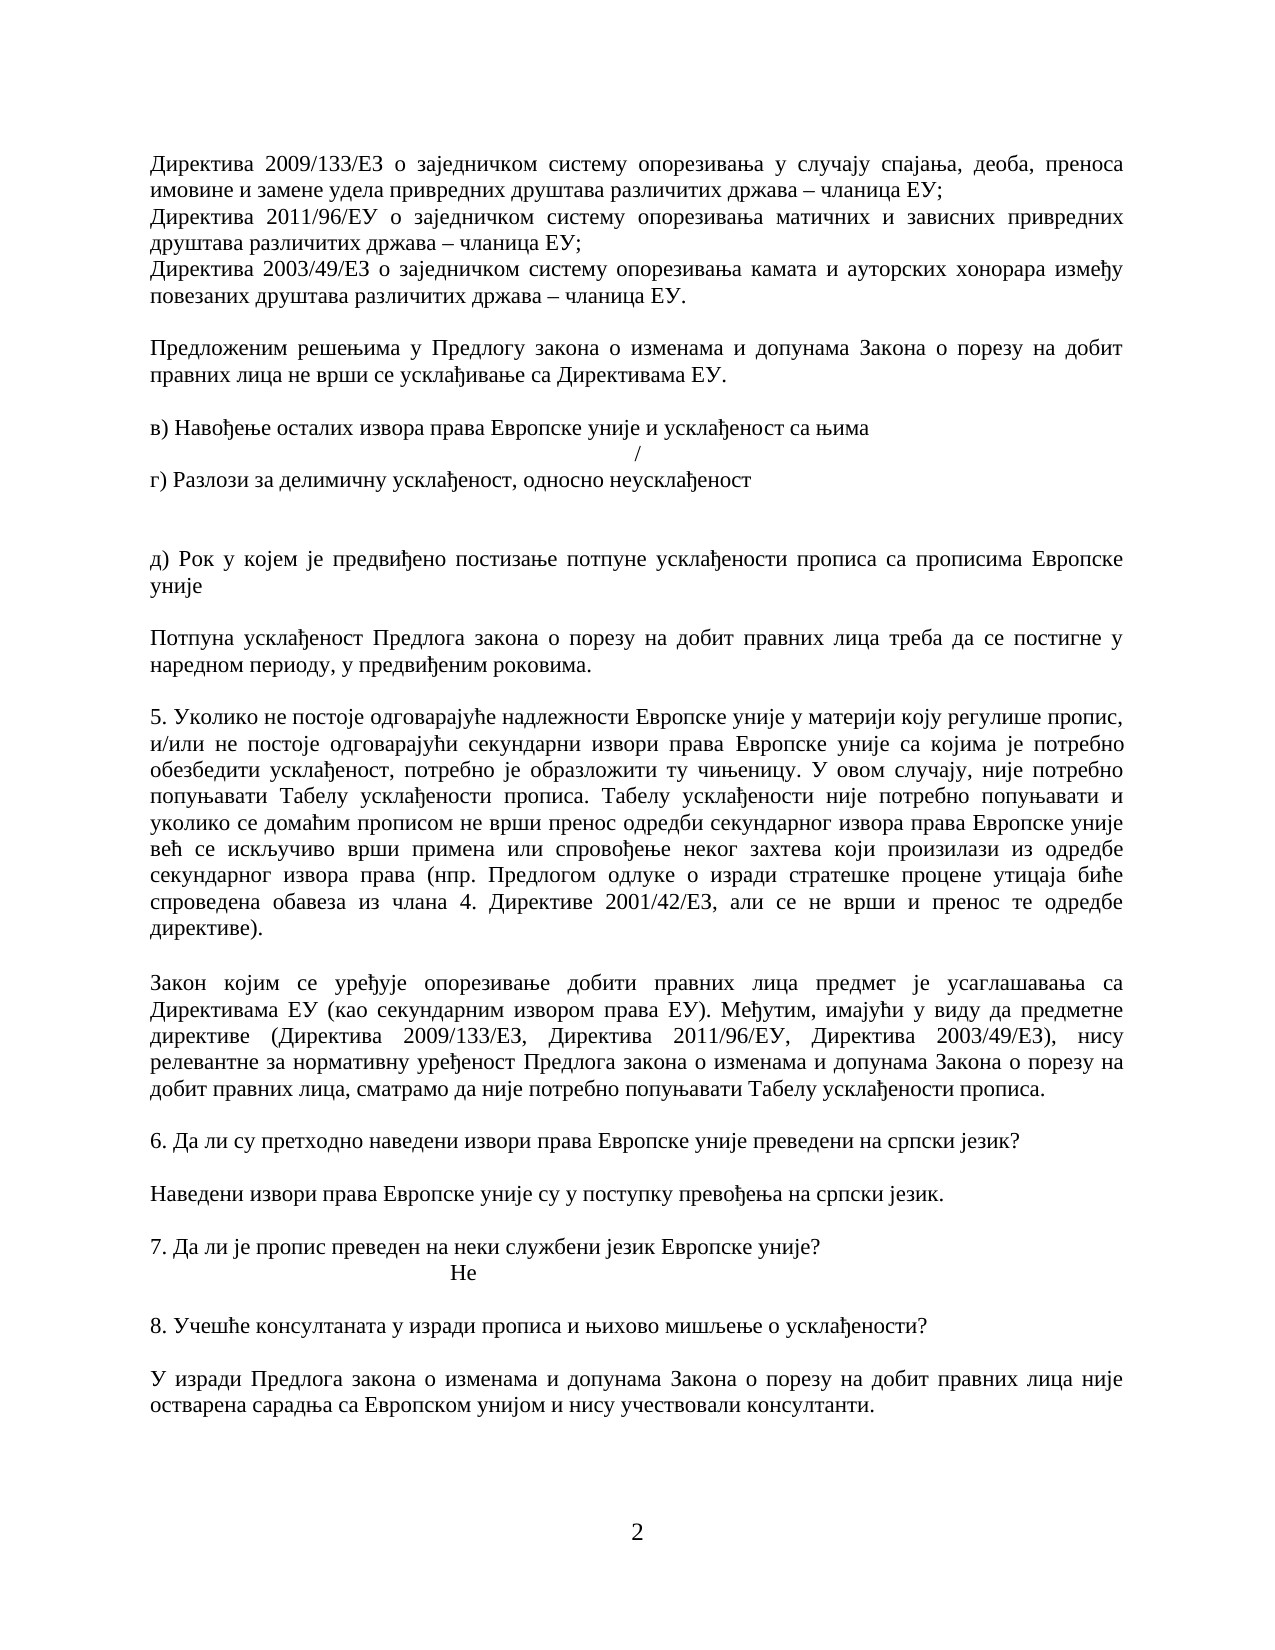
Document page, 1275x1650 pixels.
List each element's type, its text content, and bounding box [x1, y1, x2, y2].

text 7. Да ли је пропис преведен на неки службени језик Европске уније? [150, 1233, 1125, 1259]
text д) Рок у којем је предвиђено постизање потпуне усклађености прописа са прописима Европске уније [150, 545, 1125, 598]
text Не [150, 1259, 1125, 1286]
text Закон којим се уређује опорезивање добити правних лица предмет је усаглашавања са Директивама ЕУ (као секундарним извором права ЕУ). Међутим, имајући у виду да предметне директиве (Директива 2009/133/ЕЗ, Директива 2011/96/ЕУ, Директива 2003/49/ЕЗ), нису релевантне за нормативну уређеност Предлога закона о изменама и допунама Закона о порезу на добит правних лица, сматрамо да није потребно попуњавати Табелу усклађености прописа. [150, 969, 1125, 1101]
text У изради Предлога закона о изменaма и допунама Закона о порезу на добит правних лица није остварена сарадња са Европском унијом и нису учествовали консултанти. [150, 1365, 1125, 1417]
text Потпуна усклађеност Предлога закона о порезу на добит правних лица треба да се постигне у наредном периоду, у предвиђеним роковима. [150, 624, 1125, 677]
text 5. Уколико не постоје одговарајуће надлежности Европске уније у материји коју регулише пропис, и/или не постоје одговарајући секундарни извори права Европске уније са којима је потребно обезбедити усклађеност, потребно је образложити ту чињеницу. У овом случају, није потребно попуњавати Табелу усклађености прописа. Табелу усклађености није потребно попуњавати и уколико се домаћим прописом не врши пренос одредби секундарног извора права Европске уније већ се искључиво врши примена или спровођење неког захтева који произилази из одредбе секундарног извора права (нпр. Предлогом одлуке о изради стратешке процене утицаја биће спроведена обавеза из члана 4. Директиве 2001/42/ЕЗ, али се не врши и пренос те одредбе директиве). [150, 703, 1125, 941]
text в) Навођење осталих извора права Европске уније и усклађеност са њима [150, 413, 1125, 440]
text Директива 2003/49/ЕЗ о заједничком систему опорезивања камата и ауторских хонорара између повезаних друштава различитих држава – чланица ЕУ. [150, 255, 1125, 308]
text Предложеним решењима у Предлогу закона о изменама и допунама Закона о порезу на добит правних лица не врши се усклађивање са Директивама ЕУ. [150, 334, 1125, 387]
text / [150, 440, 1125, 466]
text Директива 2011/96/ЕУ о заједничком систему опорезивања матичних и зависних привредних друштава различитих држава – чланица ЕУ; [150, 203, 1125, 255]
text 6. Да ли су претходно наведени извори права Европске уније преведени на српски језик? [150, 1127, 1125, 1154]
text Директива 2009/133/ЕЗ о заједничком систему опорезивања у случају спајања, деоба, преноса имовине и замене удела привредних друштава различитих држава – чланица ЕУ; [150, 150, 1125, 203]
text г) Разлози за делимичну усклађеност, односно неусклађеност [150, 466, 1125, 493]
text Наведени извори права Европске уније су у поступку превођења на српски језик. [150, 1180, 1125, 1207]
text 8. Учешће консултаната у изради прописа и њихово мишљење о усклађености? [150, 1312, 1125, 1338]
